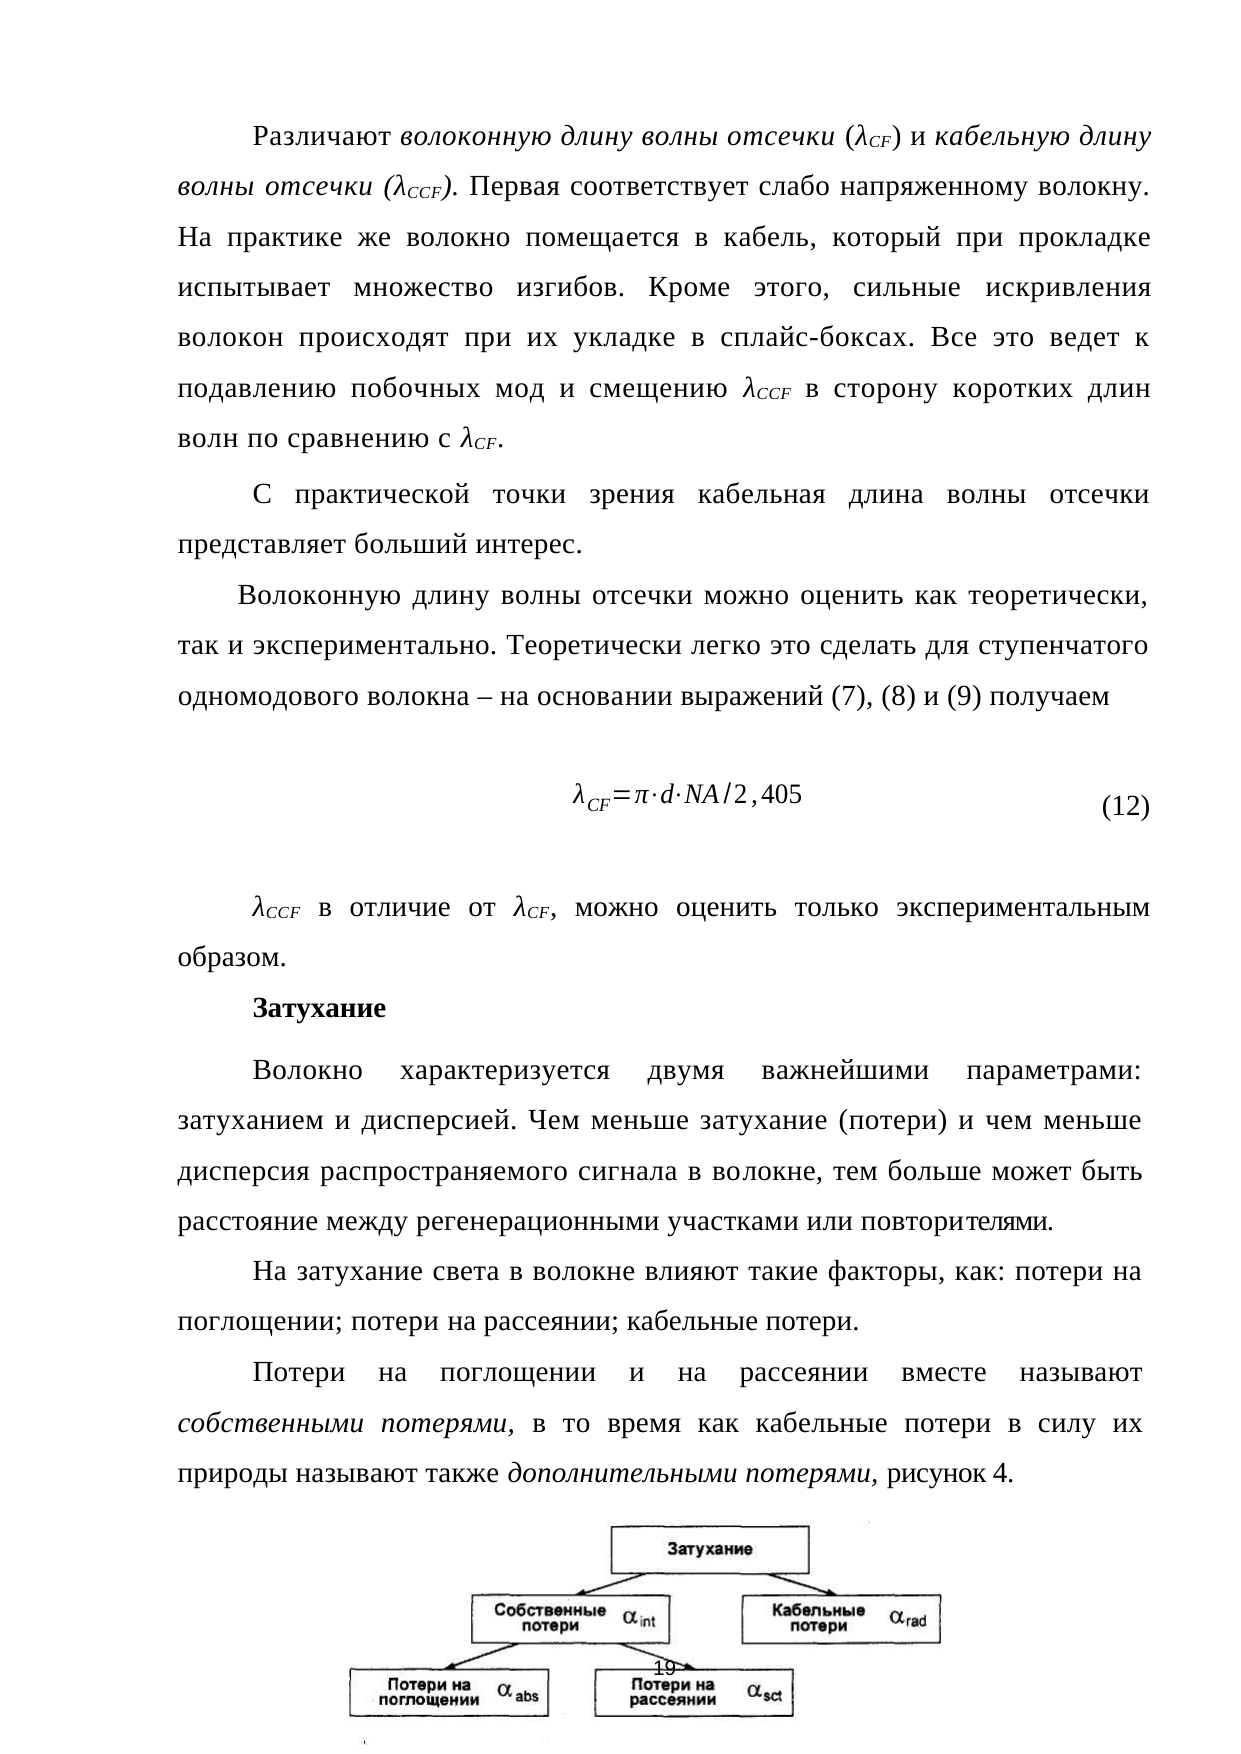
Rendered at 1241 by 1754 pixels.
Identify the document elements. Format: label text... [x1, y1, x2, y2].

text Волоконную длину волны отсечки можно оценить как теоретически, так и экспериментально. Теоретически легко это сделать для ступенчатого одномодового волокна – на основании выражений (7), (8) и (9) получаем [178, 577, 1150, 711]
text На затухание света в волокне влияют такие факторы, как: потери на поглощении; потери на рассеянии; кабельные потери. [177, 1253, 1143, 1337]
text Различают волоконную длину волны отсечки (λCF) и кабельную длину волны отсечки (λCCF). Первая соответствует слабо напряженному волокну. На практике же волокно помещается в кабель, который при прокладке испытывает множество изгибов. Кроме этого, сильные искривления волокон происходят при их укладке в сплайс-боксах. Все это ведет к подавлению побочных мод и смещению λCCF в сторону коротких длин волн по сравнению с λCF. [177, 118, 1152, 453]
text Потери на поглощении и на рассеянии вместе называют собственными потерями, в то время как кабельные потери в силу их природы называют также дополнительными потерями, рисунок 4. [177, 1354, 1144, 1488]
text λCCF в отличие от λCF, можно оценить только экспериментальным образом. [177, 889, 1152, 973]
text Волокно характеризуется двумя важнейшими параметрами: затуханием и дисперсией. Чем меньше затухание (потери) и чем меньше дисперсия распространяемого сигнала в волокне, тем больше может быть расстояние между регенерационными участками или повторителями. [177, 1052, 1143, 1236]
text Затухание [177, 990, 1152, 1023]
picture [317, 1504, 1040, 1746]
text (12) [178, 778, 1150, 822]
text С практической точки зрения кабельная длина волны отсечки представляет больший интерес. [178, 476, 1152, 560]
